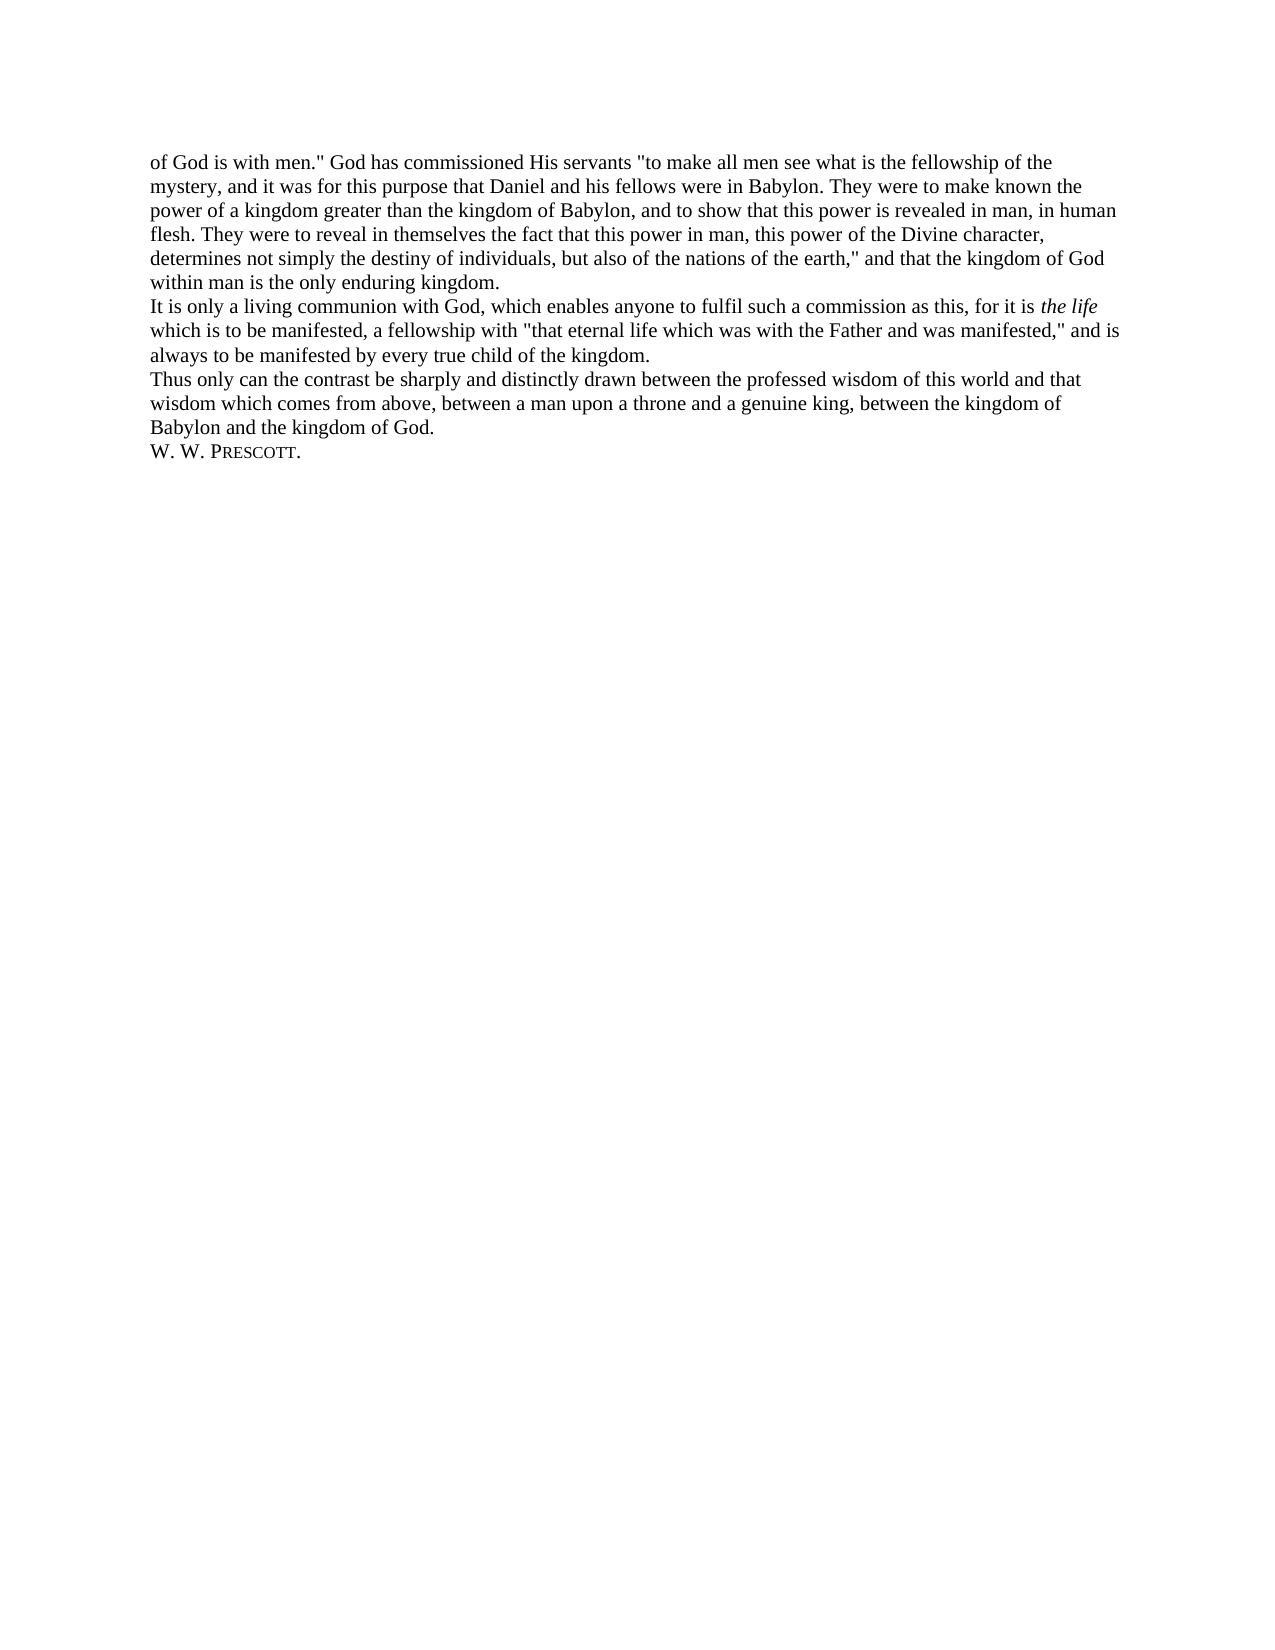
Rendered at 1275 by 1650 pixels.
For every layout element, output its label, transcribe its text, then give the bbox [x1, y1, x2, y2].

text It is only a living communion with God, which enables anyone to fulfil such a commission as this, for it is the life which is to be manifested, a fellowship with "that eternal life which was with the Father and was manifested," and is always to be manifested by every true child of the kingdom. Thus only can the contrast be sharply and distinctly drawn between the professed wisdom of this world and that wisdom which comes from above, between a man upon a throne and a genuine king, between the kingdom of Babylon and the kingdom of God. [150, 294, 1125, 439]
text W. W. Prescott. [150, 439, 1125, 463]
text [150, 150, 1125, 294]
